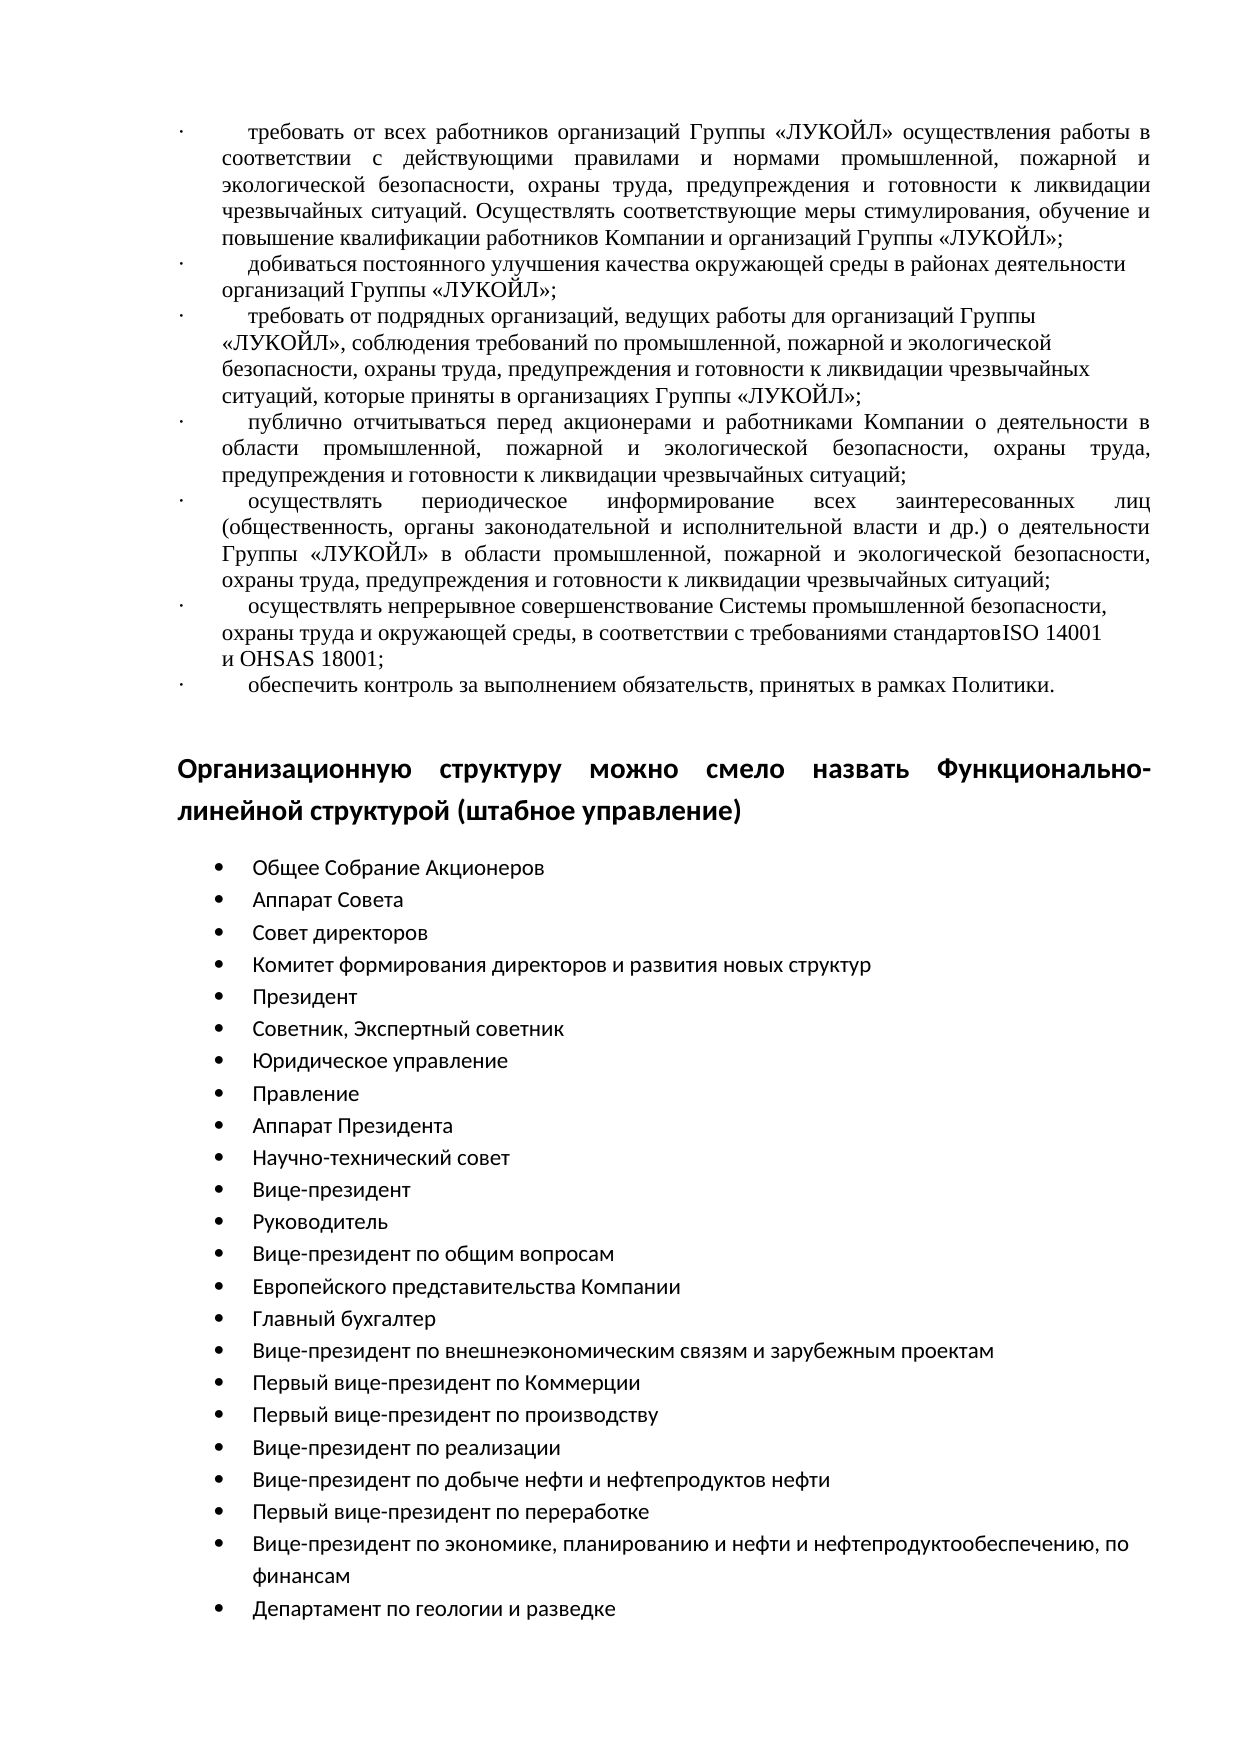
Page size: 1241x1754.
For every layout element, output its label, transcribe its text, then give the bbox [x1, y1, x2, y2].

list Научно-технический совет [215, 1143, 1152, 1171]
list Вице-президент по общим вопросам [215, 1239, 1152, 1268]
text · добиваться постоянного улучшения качества окружающей среды в районах деятельности организаций Группы «ЛУКОЙЛ»; [177, 250, 1152, 303]
list Руководитель [215, 1207, 1152, 1235]
list Советник, Экспертный советник [215, 1014, 1152, 1042]
text Организационную структуру можно смело назвать Функционально-линейной структурой (штабное управление) [177, 751, 1152, 827]
list Главный бухгалтер [215, 1304, 1152, 1332]
list Правление [215, 1079, 1152, 1107]
list Департамент по геологии и разведке [215, 1594, 1152, 1622]
text · обеспечить контроль за выполнением обязательств, принятых в рамках Политики. [177, 672, 1152, 698]
list Комитет формирования директоров и развития новых структур [215, 950, 1152, 978]
list Вице-президент по внешнеэкономическим связям и зарубежным проектам [215, 1336, 1152, 1364]
text · осуществлять периодическое информирование всех заинтересованных лиц (общественность, органы законодательной и исполнительной власти и др.) о деятельности Группы «ЛУКОЙЛ» в области промышленной, пожарной и экологической безопасности, охраны труда, предупреждения и готовности к ликвидации чрезвычайных ситуаций; [177, 487, 1152, 592]
list Европейского представительства Компании [215, 1272, 1152, 1300]
text · требовать от подрядных организаций, ведущих работы для организаций Группы «ЛУКОЙЛ», соблюдения требований по промышленной, пожарной и экологической безопасности, охраны труда, предупреждения и готовности к ликвидации чрезвычайных ситуаций, которые приняты в организациях Группы «ЛУКОЙЛ»; [177, 303, 1152, 408]
text · осуществлять непрерывное совершенствование Системы промышленной безопасности, охраны труда и окружающей среды, в соответствии с требованиями стандартовISO 14001 и OHSAS 18001; [177, 592, 1152, 672]
list Вице-президент по добыче нефти и нефтепродуктов нефти [215, 1465, 1152, 1493]
list Первый вице-президент по переработке [215, 1497, 1152, 1525]
list Аппарат Совета [215, 886, 1152, 913]
list Совет директоров [215, 918, 1152, 946]
list Первый вице-президент по производству [215, 1401, 1152, 1428]
list Вице-президент по реализации [215, 1433, 1152, 1461]
list Вице-президент [215, 1175, 1152, 1203]
text · публично отчитываться перед акционерами и работниками Компании о деятельности в области промышленной, пожарной и экологической безопасности, охраны труда, предупреждения и готовности к ликвидации чрезвычайных ситуаций; [177, 408, 1152, 487]
list Аппарат Президента [215, 1111, 1152, 1139]
list Первый вице-президент по Коммерции [215, 1368, 1152, 1396]
list Вице-президент по экономике, планированию и нефти и нефтепродуктообеспечению, по финансам [215, 1529, 1152, 1589]
text · требовать от всех работников организаций Группы «ЛУКОЙЛ» осуществления работы в соответствии с действующими правилами и нормами промышленной, пожарной и экологической безопасности, охраны труда, предупреждения и готовности к ликвидации чрезвычайных ситуаций. Осуществлять соответствующие меры стимулирования, обучение и повышение квалификации работников Компании и организаций Группы «ЛУКОЙЛ»; [177, 118, 1152, 250]
list Юридическое управление [215, 1046, 1152, 1074]
list Президент [215, 982, 1152, 1010]
list Общее Собрание Акционеров [215, 853, 1152, 881]
